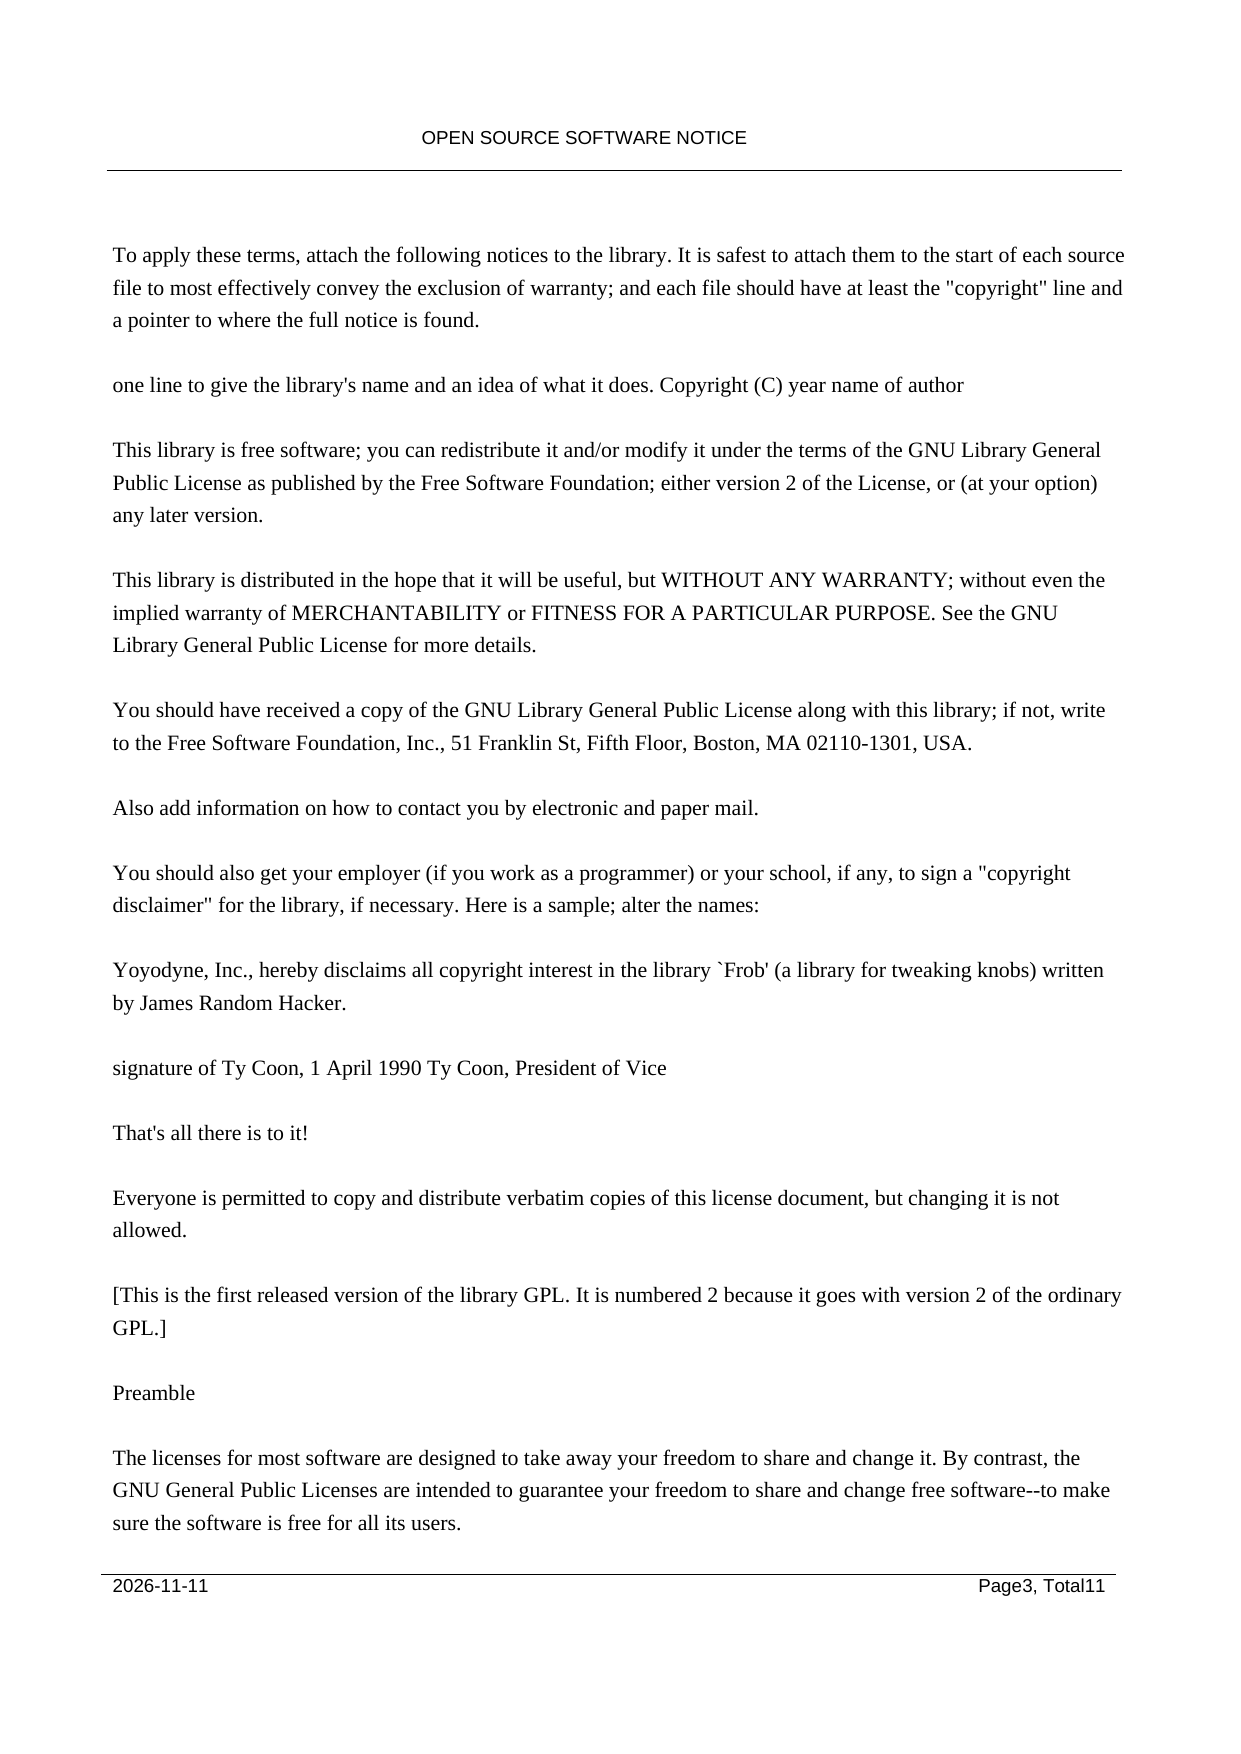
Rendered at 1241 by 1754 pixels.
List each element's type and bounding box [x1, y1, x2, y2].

text [112, 206, 1128, 1539]
